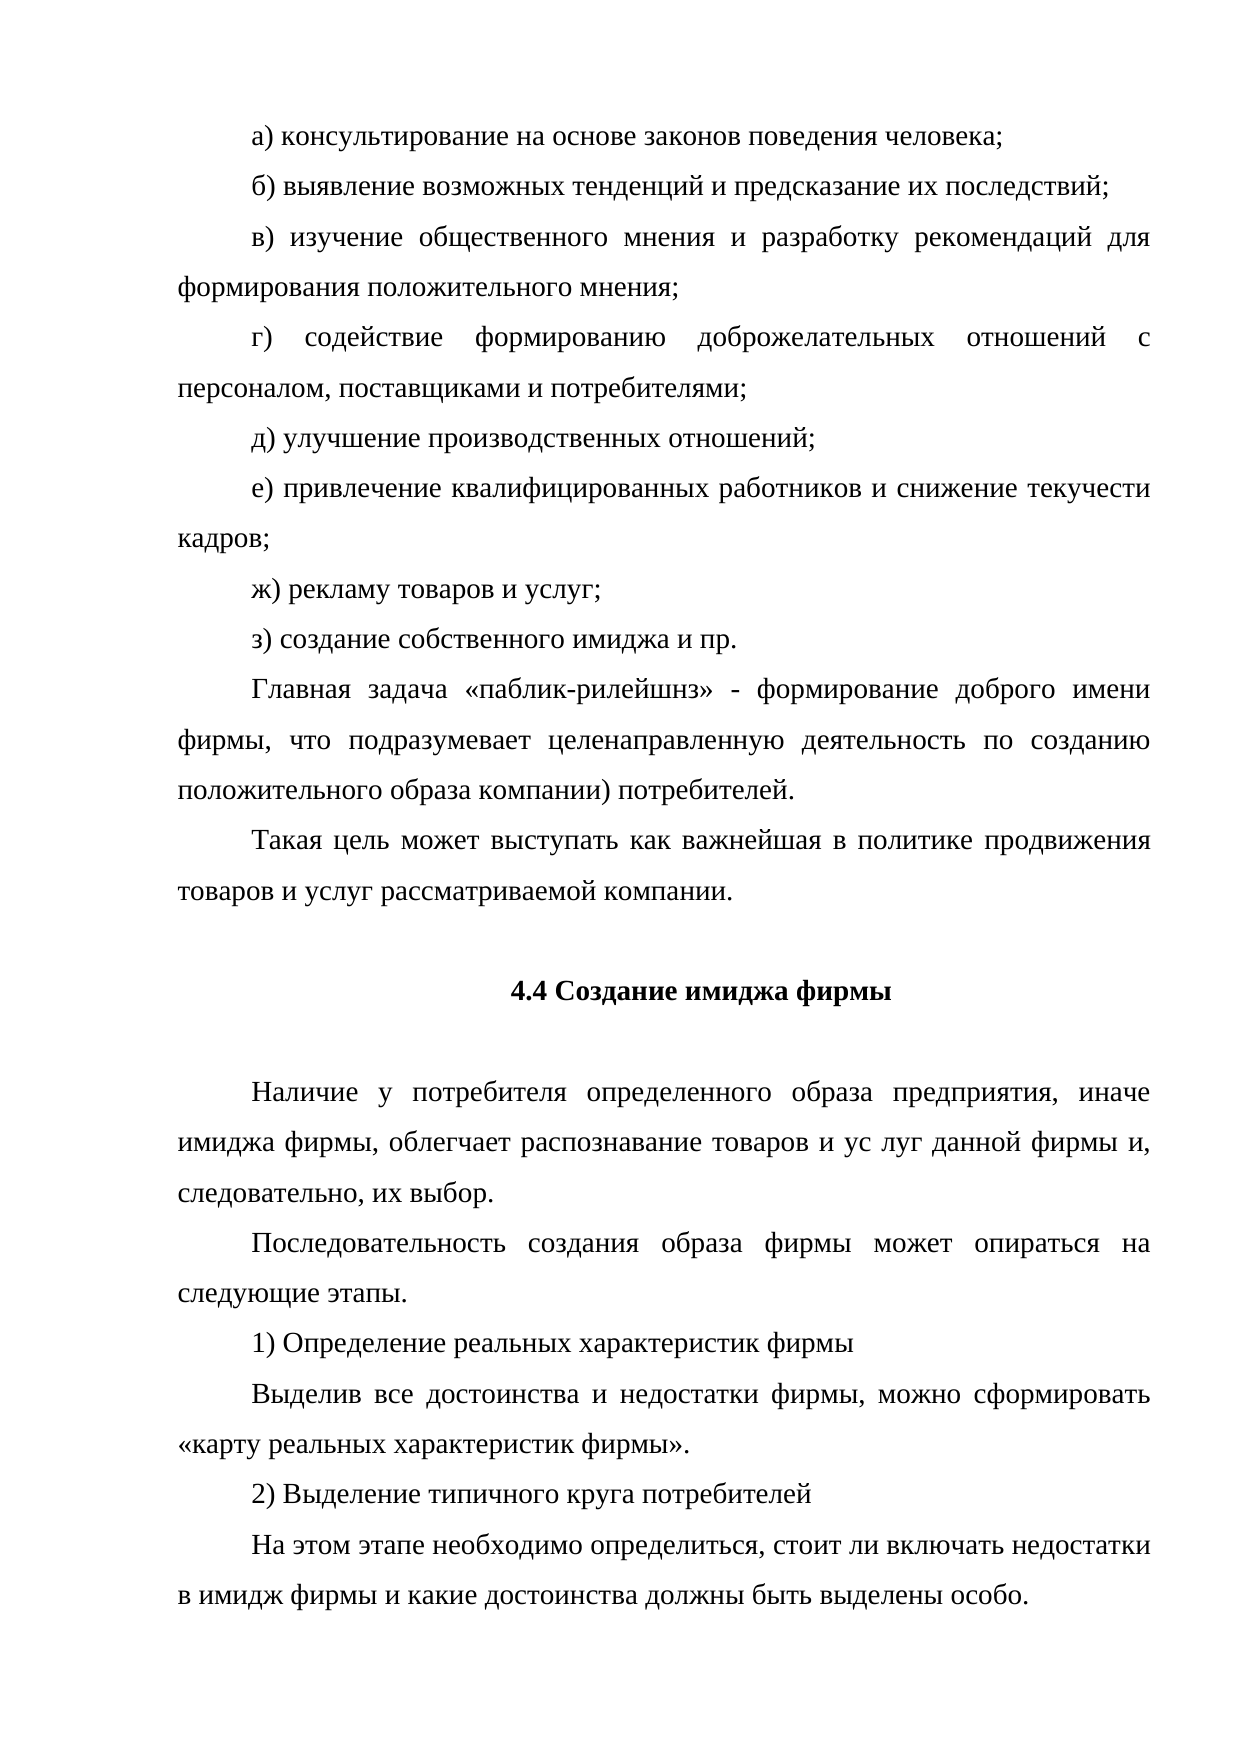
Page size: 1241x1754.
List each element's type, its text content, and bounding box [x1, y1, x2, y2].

text б) выявление возможных тенденций и предсказание их последствий; [177, 168, 1152, 202]
text Последовательность создания образа фирмы может опираться на следующие этапы. [177, 1225, 1152, 1309]
text 1) Определение реальных характеристик фирмы [177, 1326, 1152, 1359]
text 4.4 Создание имиджа фирмы [177, 973, 1152, 1007]
text е) привлечение квалифицированных работников и снижение текучести кадров; [177, 470, 1152, 554]
text Наличие у потребителя определенного образа предприятия, иначе имиджа фирмы, облегчает распознавание товаров и ус луг данной фирмы и, следовательно, их выбор. [177, 1074, 1152, 1208]
text з) создание собственного имиджа и пр. [177, 621, 1152, 655]
text д) улучшение производственных отношений; [177, 420, 1152, 453]
text Такая цель может выступать как важнейшая в политике продвижения товаров и услуг рассматриваемой компании. [177, 822, 1152, 906]
text в) изучение общественного мнения и разработку рекомендаций для формирования положительного мнения; [177, 219, 1152, 303]
text Выделив все достоинства и недостатки фирмы, можно сформировать «карту реальных характеристик фирмы». [177, 1376, 1152, 1460]
text 2) Выделение типичного круга потребителей [177, 1477, 1152, 1510]
text Главная задача «паблик-рилейшнз» - формирование доброго имени фирмы, что подразумевает целенаправленную деятельность по созданию положительного образа компании) потребителей. [177, 672, 1152, 806]
text г) содействие формированию доброжелательных отношений с персоналом, поставщиками и потребителями; [177, 319, 1152, 403]
text ж) рекламу товаров и услуг; [177, 571, 1152, 604]
text На этом этапе необходимо определиться, стоит ли включать недостатки в имидж фирмы и какие достоинства должны быть выделены особо. [177, 1527, 1152, 1611]
text а) консультирование на основе законов поведения человека; [177, 118, 1152, 152]
